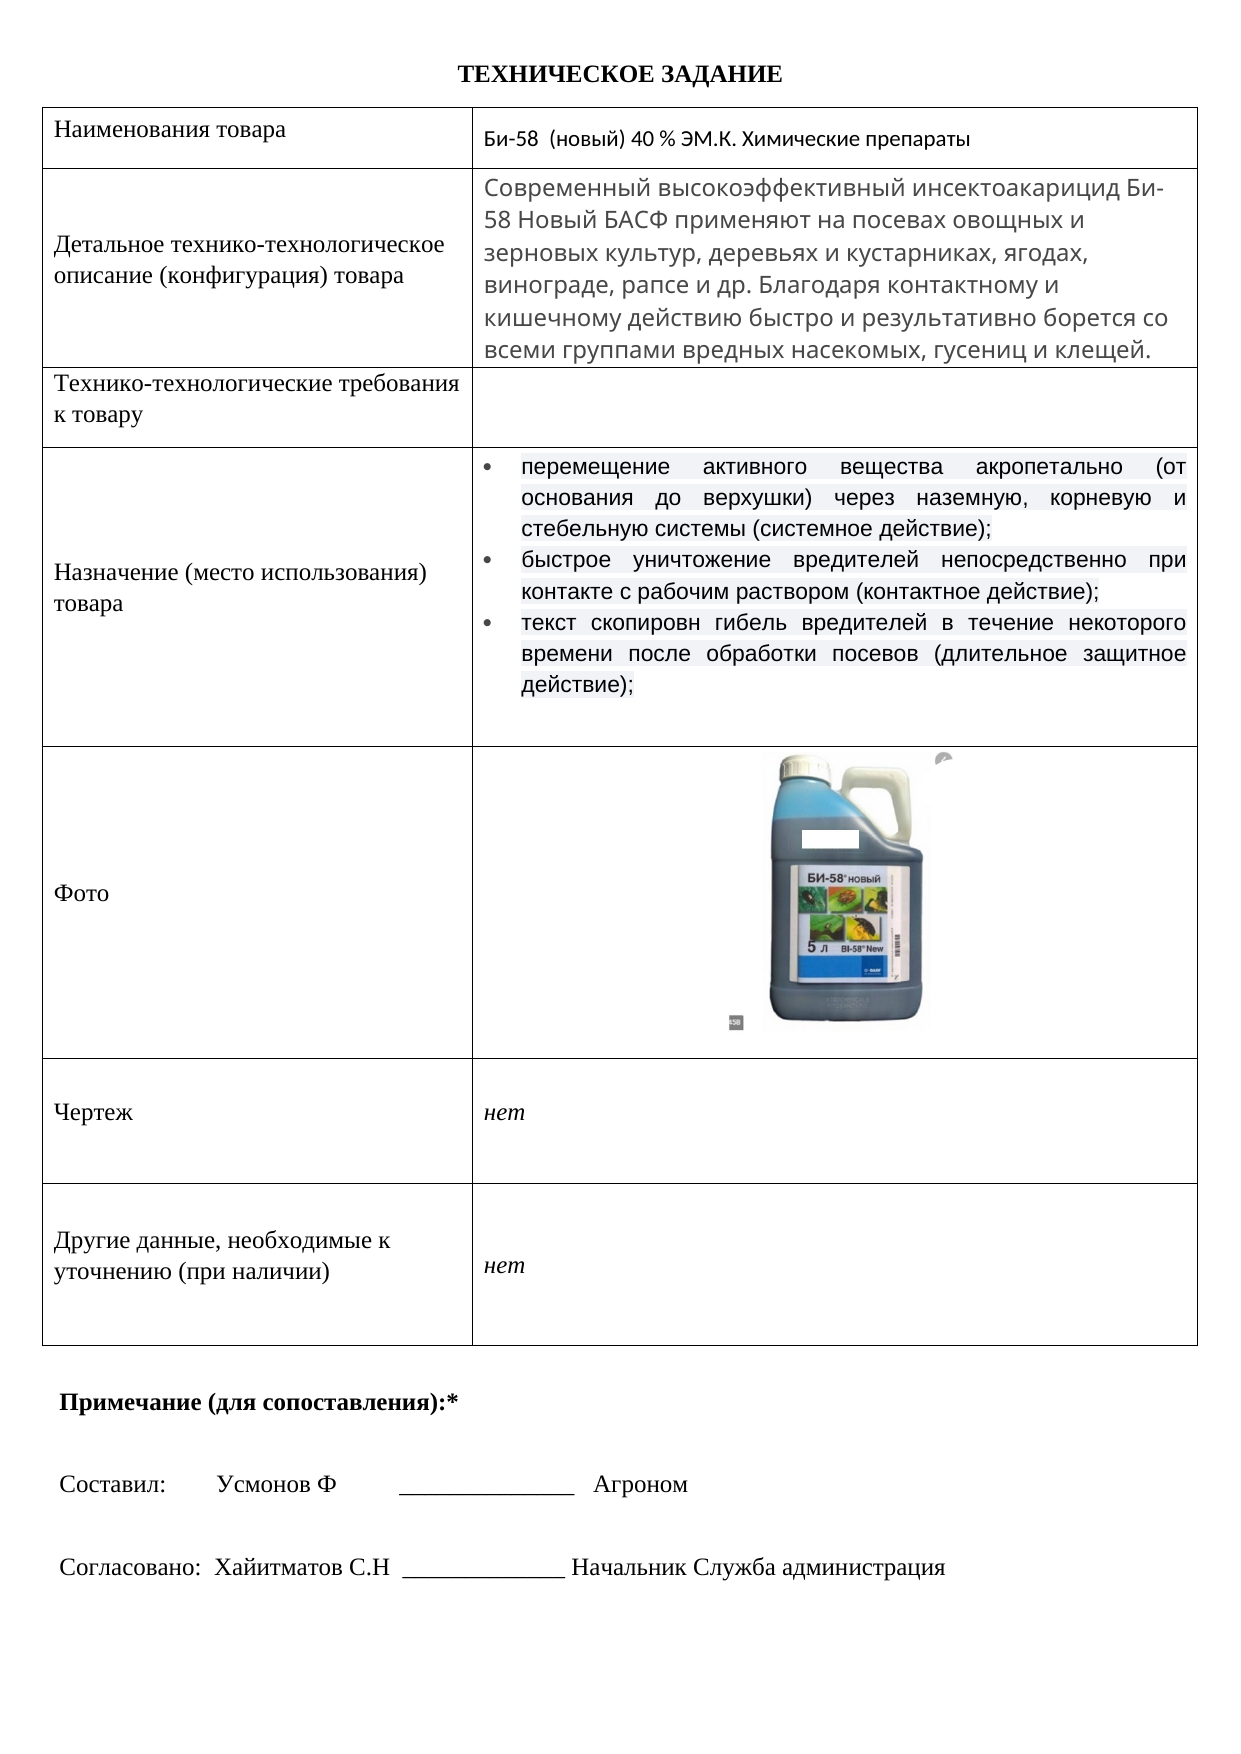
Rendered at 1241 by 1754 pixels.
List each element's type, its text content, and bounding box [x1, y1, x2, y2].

table_cell Современный высокоэффективный инсектоакарицид Би-58 Новый БАСФ применяют на посевах овощных и зерновых культур, деревьях и кустарниках, ягодах, винограде, рапсе и др. Благодаря контактному и кишечному действию быстро и результативно борется со всеми группами вредных насекомых, гусениц и клещей. [473, 169, 1197, 367]
table_cell [473, 368, 1197, 447]
text Примечание (для сопоставления):* [59, 1387, 1181, 1416]
table_cell перемещение активного вещества акропетально (от основания до верхушки) через наземную, корневую и стебельную системы (системное действие); быстрое уничтожение вредителей непосредственно при контакте с рабочим раствором (контактное действие); текст скопировн гибель вредителей в течение некоторого времени после обработки посевов (длительное защитное действие); [473, 448, 1197, 746]
table_cell Чертеж [43, 1059, 472, 1182]
picture [640, 747, 1030, 1039]
table_cell Фото [43, 747, 472, 1057]
table_cell Детальное технико-технологическое описание (конфигурация) товара [43, 169, 472, 367]
table_header Би-58 (новый) 40 % ЭМ.К. Химические препараты [473, 108, 1197, 168]
text ТЕХНИЧЕСКОЕ ЗАДАНИЕ [59, 59, 1181, 88]
table_cell Назначение (место использования) товара [43, 448, 472, 746]
table_cell нет [473, 1184, 1197, 1345]
table_cell [473, 747, 1197, 1057]
table_cell Другие данные, необходимые к уточнению (при наличии) [43, 1184, 472, 1345]
table_cell нет [473, 1059, 1197, 1182]
text Согласовано: Хайитматов С.Н _____________ Начальник Служба администрация [59, 1552, 1181, 1581]
table_cell Технико-технологические требования к товару [43, 368, 472, 447]
text Составил: Усмонов Ф ______________ Агроном [59, 1469, 1181, 1498]
table_header Наименования товара [43, 108, 472, 168]
